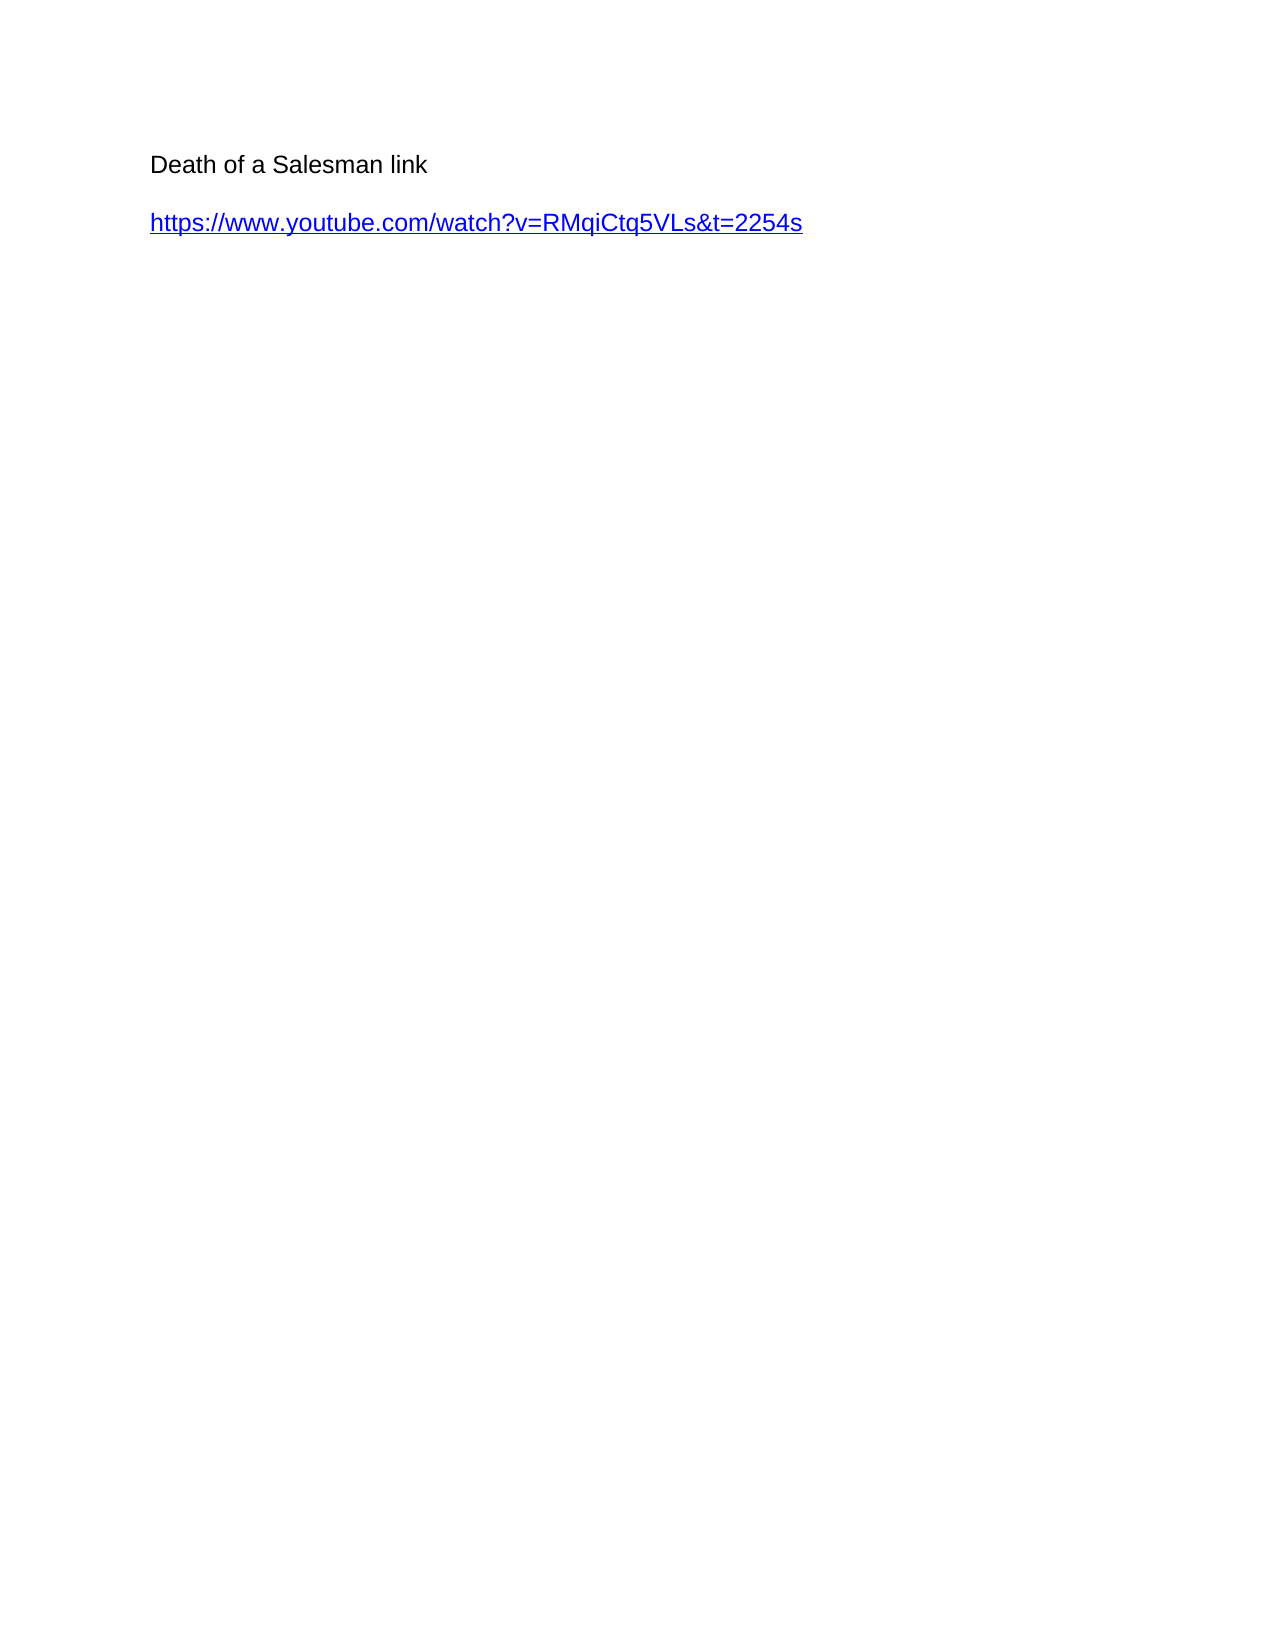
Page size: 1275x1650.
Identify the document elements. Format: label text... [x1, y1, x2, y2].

text https://www.youtube.com/watch?v=RMqiCtq5VLs&t=2254s [150, 207, 1125, 236]
text Death of a Salesman link [150, 150, 1125, 179]
